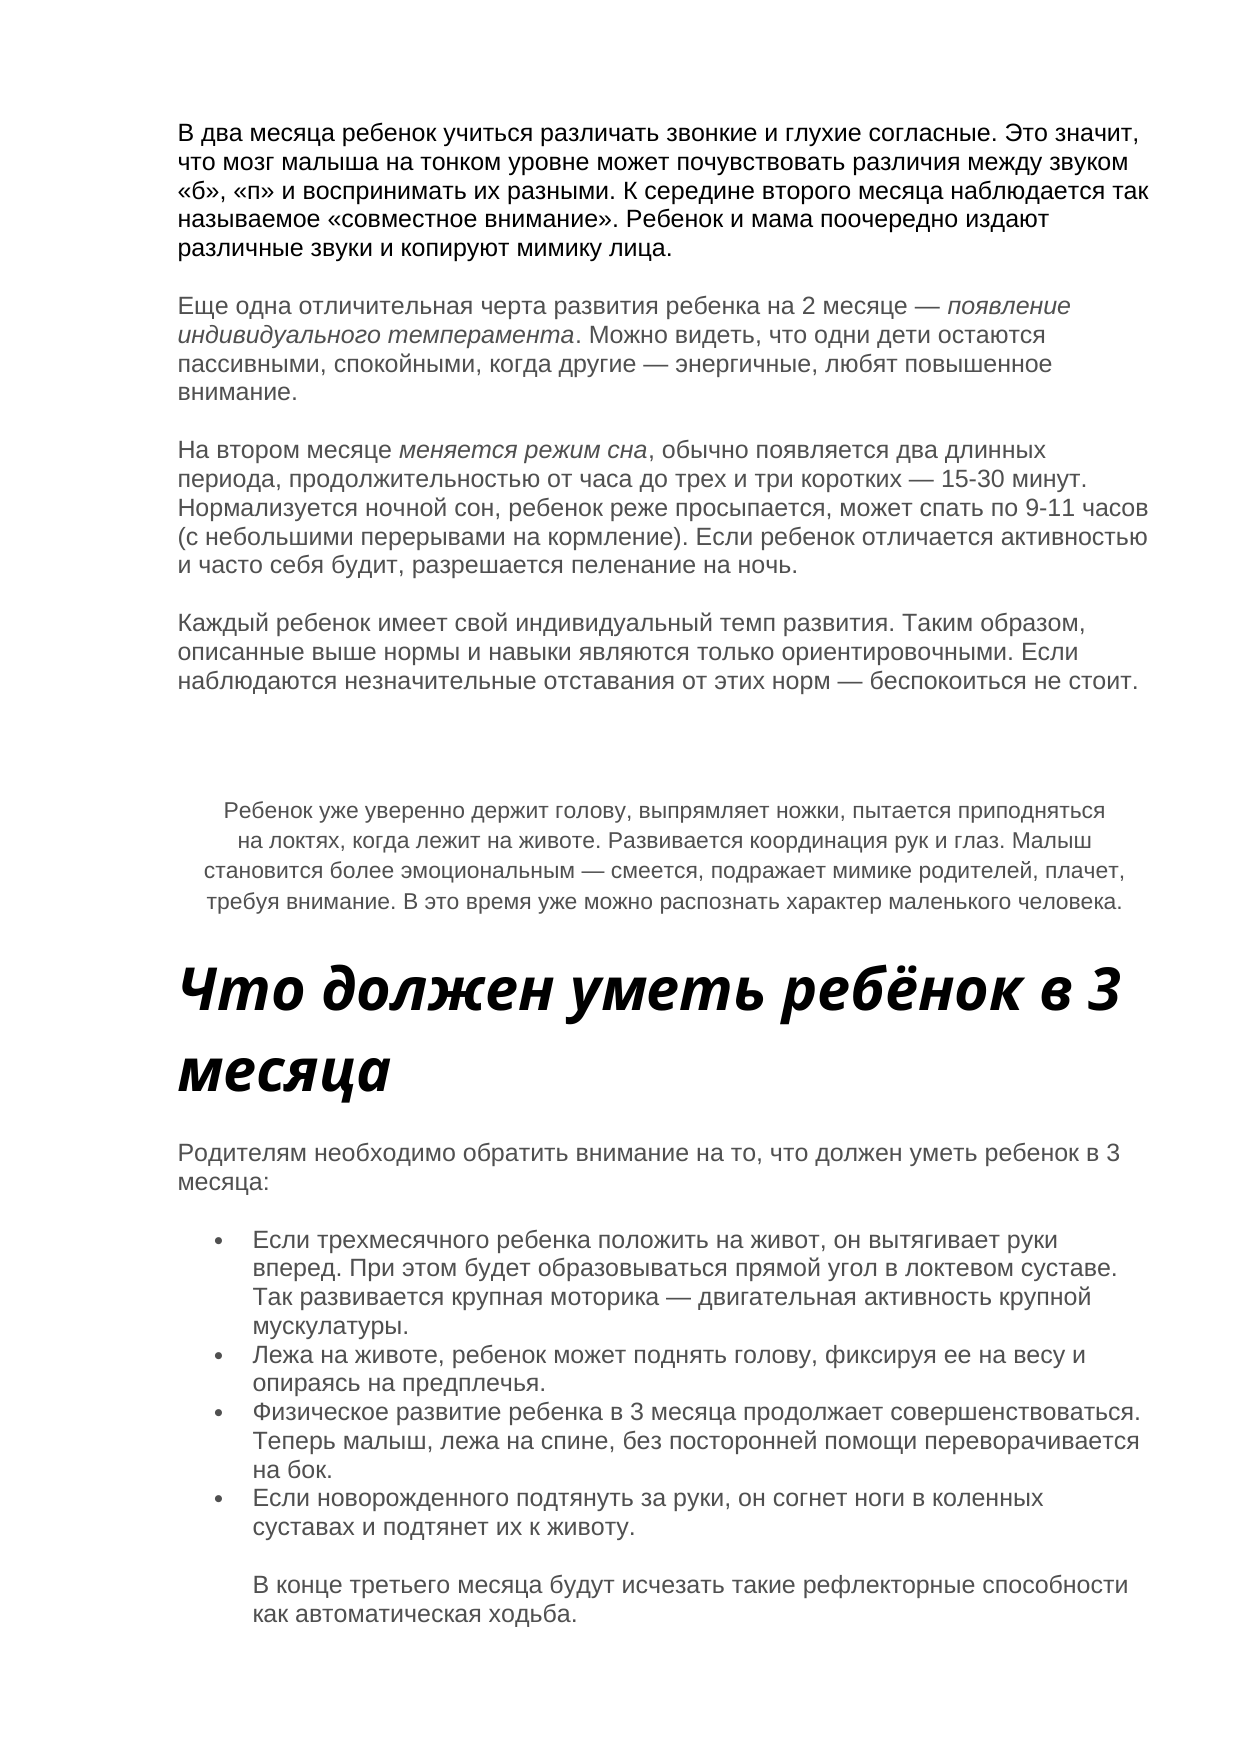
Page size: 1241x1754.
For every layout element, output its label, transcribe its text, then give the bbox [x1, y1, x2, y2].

text Родителям необходимо обратить внимание на то, что должен уметь ребенок в 3 месяца: [177, 1138, 1152, 1195]
text Каждый ребенок имеет свой индивидуальный темп развития. Таким образом, описанные выше нормы и навыки являются только ориентировочными. Если наблюдаются незначительные отставания от этих норм — беспокоиться не стоит. [177, 608, 1152, 694]
text В конце третьего месяца будут исчезать такие рефлекторные способности как автоматическая ходьба. [252, 1570, 1152, 1627]
list Если новорожденного подтянуть за руки, он согнет ноги в коленных суставах и подтянет их к животу. [215, 1483, 1152, 1541]
list Лежа на животе, ребенок может поднять голову, фиксируя ее на весу и опираясь на предплечья. [215, 1339, 1152, 1397]
list Физическое развитие ребенка в 3 месяца продолжает совершенствоваться. Теперь малыш, лежа на спине, без посторонней помощи переворачивается на бок. [215, 1397, 1152, 1483]
text На втором месяце меняется режим сна, обычно появляется два длинных периода, продолжительностью от часа до трех и три коротких — 15-30 минут. Нормализуется ночной сон, ребенок реже просыпается, может спать по 9-11 часов (с небольшими перерывами на кормление). Если ребенок отличается активностью и часто себя будит, разрешается пеленание на ночь. [177, 435, 1152, 579]
text Еще одна отличительная черта развития ребенка на 2 месяце — появление индивидуального темперамента. Можно видеть, что одни дети остаются пассивными, спокойными, когда другие — энергичные, любят повышенное внимание. [177, 291, 1152, 406]
text Ребенок уже уверенно держит голову, выпрямляет ножки, пытается приподняться на локтях, когда лежит на животе. Развивается координация рук и глаз. Малыш становится более эмоциональным — смеется, подражает мимике родителей, плачет, требуя внимание. В это время уже можно распознать характер маленького человека. [177, 797, 1152, 914]
list Если трехмесячного ребенка положить на живот, он вытягивает руки вперед. При этом будет образовываться прямой угол в локтевом суставе. Так развивается крупная моторика — двигательная активность крупной мускулатуры. [215, 1224, 1152, 1339]
text В два месяца ребенок учиться различать звонкие и глухие согласные. Это значит, что мозг малыша на тонком уровне может почувствовать различия между звуком «б», «п» и воспринимать их разными. К середине второго месяца наблюдается так называемое «совместное внимание». Ребенок и мама поочередно издают различные звуки и копируют мимику лица. [177, 118, 1152, 262]
text Что должен уметь ребёнок в 3 месяца [177, 947, 1152, 1109]
